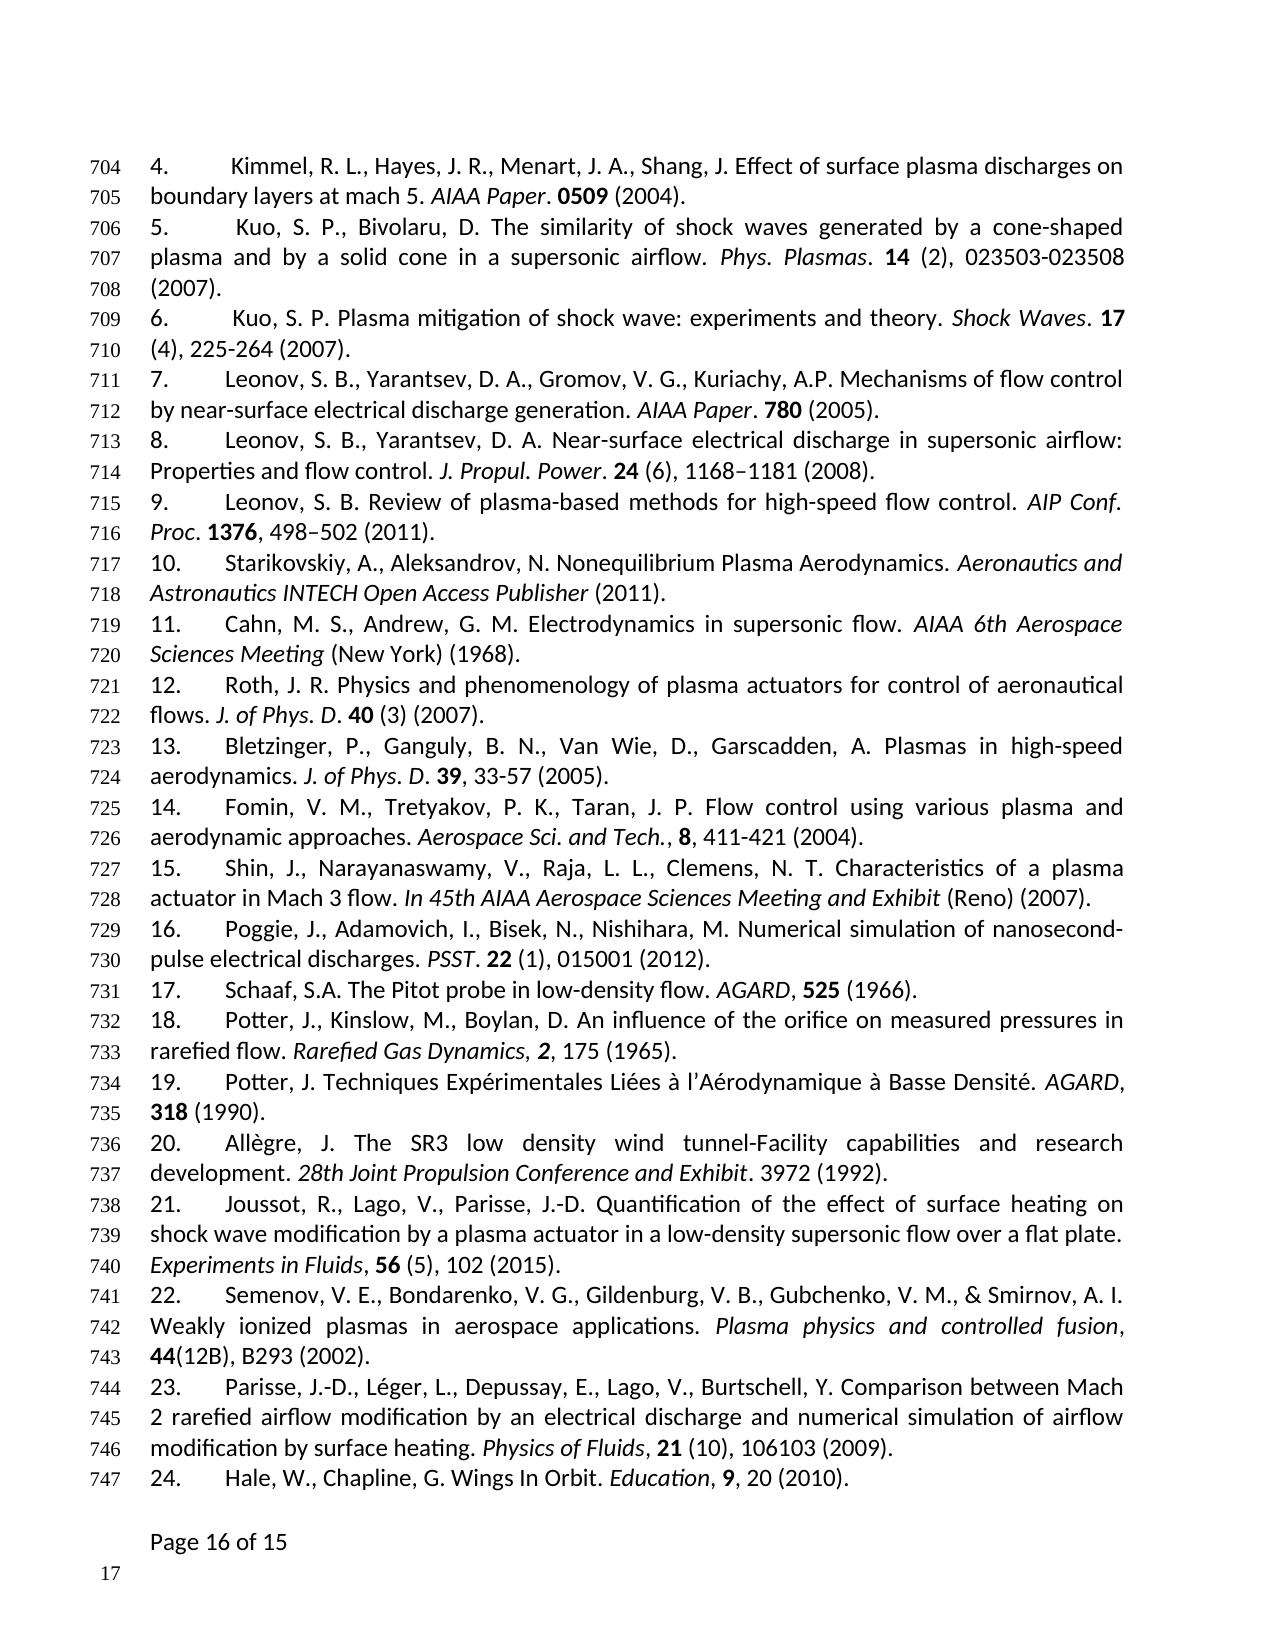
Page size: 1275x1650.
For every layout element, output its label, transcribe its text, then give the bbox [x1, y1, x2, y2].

list Roth, J. R. Physics and phenomenology of plasma actuators for control of aeronautical flows. J. of Phys. D. 40 (3) (2007). [150, 669, 1125, 730]
list Potter, J. Techniques Expérimentales Liées à l’Aérodynamique à Basse Densité. AGARD, 318 (1990). [150, 1066, 1125, 1127]
list Bletzinger, P., Ganguly, B. N., Van Wie, D., Garscadden, A. Plasmas in high-speed aerodynamics. J. of Phys. D. 39, 33-57 (2005). [150, 730, 1125, 791]
list Fomin, V. M., Tretyakov, P. K., Taran, J. P. Flow control using various plasma and aerodynamic approaches. Aerospace Sci. and Tech., 8, 411-421 (2004). [150, 791, 1125, 852]
list Shin, J., Narayanaswamy, V., Raja, L. L., Clemens, N. T. Characteristics of a plasma actuator in Mach 3 flow. In 45th AIAA Aerospace Sciences Meeting and Exhibit (Reno) (2007). [150, 852, 1125, 913]
list Leonov, S. B., Yarantsev, D. A., Gromov, V. G., Kuriachy, A.P. Mechanisms of flow control by near-surface electrical discharge generation. AIAA Paper. 780 (2005). [150, 364, 1125, 425]
list Hale, W., Chapline, G. Wings In Orbit. Education, 9, 20 (2010). [150, 1462, 1125, 1493]
list Leonov, S. B. Review of plasma-based methods for high-speed flow control. AIP Conf. Proc. 1376, 498–502 (2011). [150, 486, 1125, 547]
list Kuo, S. P., Bivolaru, D. The similarity of shock waves generated by a cone-shaped plasma and by a solid cone in a supersonic airflow. Phys. Plasmas. 14 (2), 023503-023508 (2007). [150, 211, 1125, 303]
list Leonov, S. B., Yarantsev, D. A. Near-surface electrical discharge in supersonic airflow: Properties and flow control. J. Propul. Power. 24 (6), 1168–1181 (2008). [150, 425, 1125, 486]
list Kuo, S. P. Plasma mitigation of shock wave: experiments and theory. Shock Waves. 17 (4), 225-264 (2007). [150, 303, 1125, 364]
list Joussot, R., Lago, V., Parisse, J.-D. Quantification of the effect of surface heating on shock wave modification by a plasma actuator in a low-density supersonic flow over a flat plate. Experiments in Fluids, 56 (5), 102 (2015). [150, 1188, 1125, 1279]
list Starikovskiy, A., Aleksandrov, N. Nonequilibrium Plasma Aerodynamics. Aeronautics and Astronautics INTECH Open Access Publisher (2011). [150, 547, 1125, 608]
list Cahn, M. S., Andrew, G. M. Electrodynamics in supersonic flow. AIAA 6th Aerospace Sciences Meeting (New York) (1968). [150, 608, 1125, 669]
list Semenov, V. E., Bondarenko, V. G., Gildenburg, V. B., Gubchenko, V. M., & Smirnov, A. I. Weakly ionized plasmas in aerospace applications. Plasma physics and controlled fusion, 44(12B), B293 (2002). [150, 1279, 1125, 1371]
list Schaaf, S.A. The Pitot probe in low-density flow. AGARD, 525 (1966). [150, 974, 1125, 1004]
list Potter, J., Kinslow, M., Boylan, D. An influence of the orifice on measured pressures in rarefied flow. Rarefied Gas Dynamics, 2, 175 (1965). [150, 1004, 1125, 1066]
list Poggie, J., Adamovich, I., Bisek, N., Nishihara, M. Numerical simulation of nanosecond-pulse electrical discharges. PSST. 22 (1), 015001 (2012). [150, 913, 1125, 974]
list Kimmel, R. L., Hayes, J. R., Menart, J. A., Shang, J. Effect of surface plasma discharges on boundary layers at mach 5. AIAA Paper. 0509 (2004). [150, 150, 1125, 211]
list Parisse, J.-D., Léger, L., Depussay, E., Lago, V., Burtschell, Y. Comparison between Mach 2 rarefied airflow modification by an electrical discharge and numerical simulation of airflow modification by surface heating. Physics of Fluids, 21 (10), 106103 (2009). [150, 1371, 1125, 1462]
list Allègre, J. The SR3 low density wind tunnel-Facility capabilities and research development. 28th Joint Propulsion Conference and Exhibit. 3972 (1992). [150, 1127, 1125, 1188]
